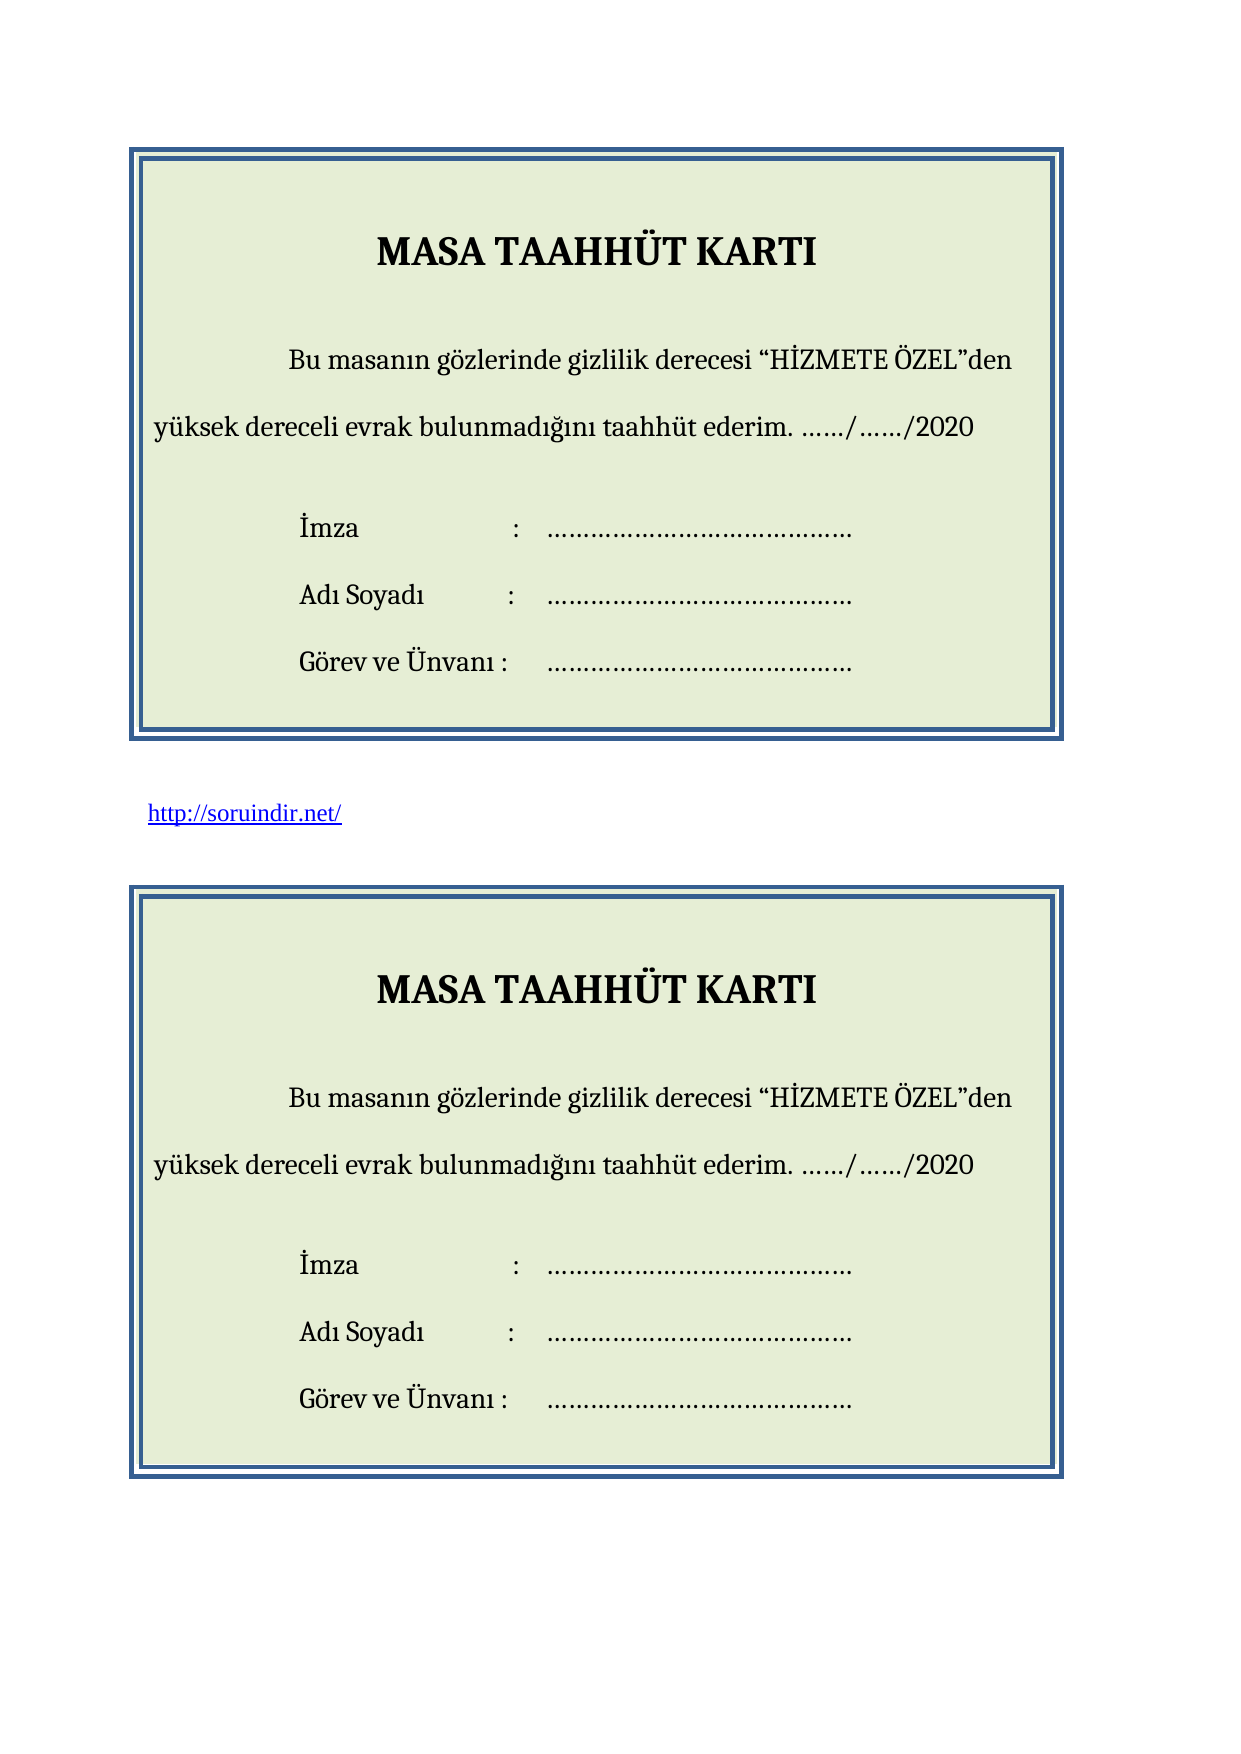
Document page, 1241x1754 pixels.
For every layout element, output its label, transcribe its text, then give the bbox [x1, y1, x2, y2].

text http://soruindir.net/ [148, 798, 1092, 827]
table_header MASA TAAHHÜT KARTI Bu masanın gözlerinde gizlilik derecesi “HİZMETE ÖZEL”den yüksek dereceli evrak bulunmadığını taahhüt ederim. ……/……/2020 [136, 889, 1057, 1464]
table_header MASA TAAHHÜT KARTI Bu masanın gözlerinde gizlilik derecesi “HİZMETE ÖZEL”den yüksek dereceli evrak bulunmadığını taahhüt ederim. ……/……/2020 [136, 152, 1057, 727]
